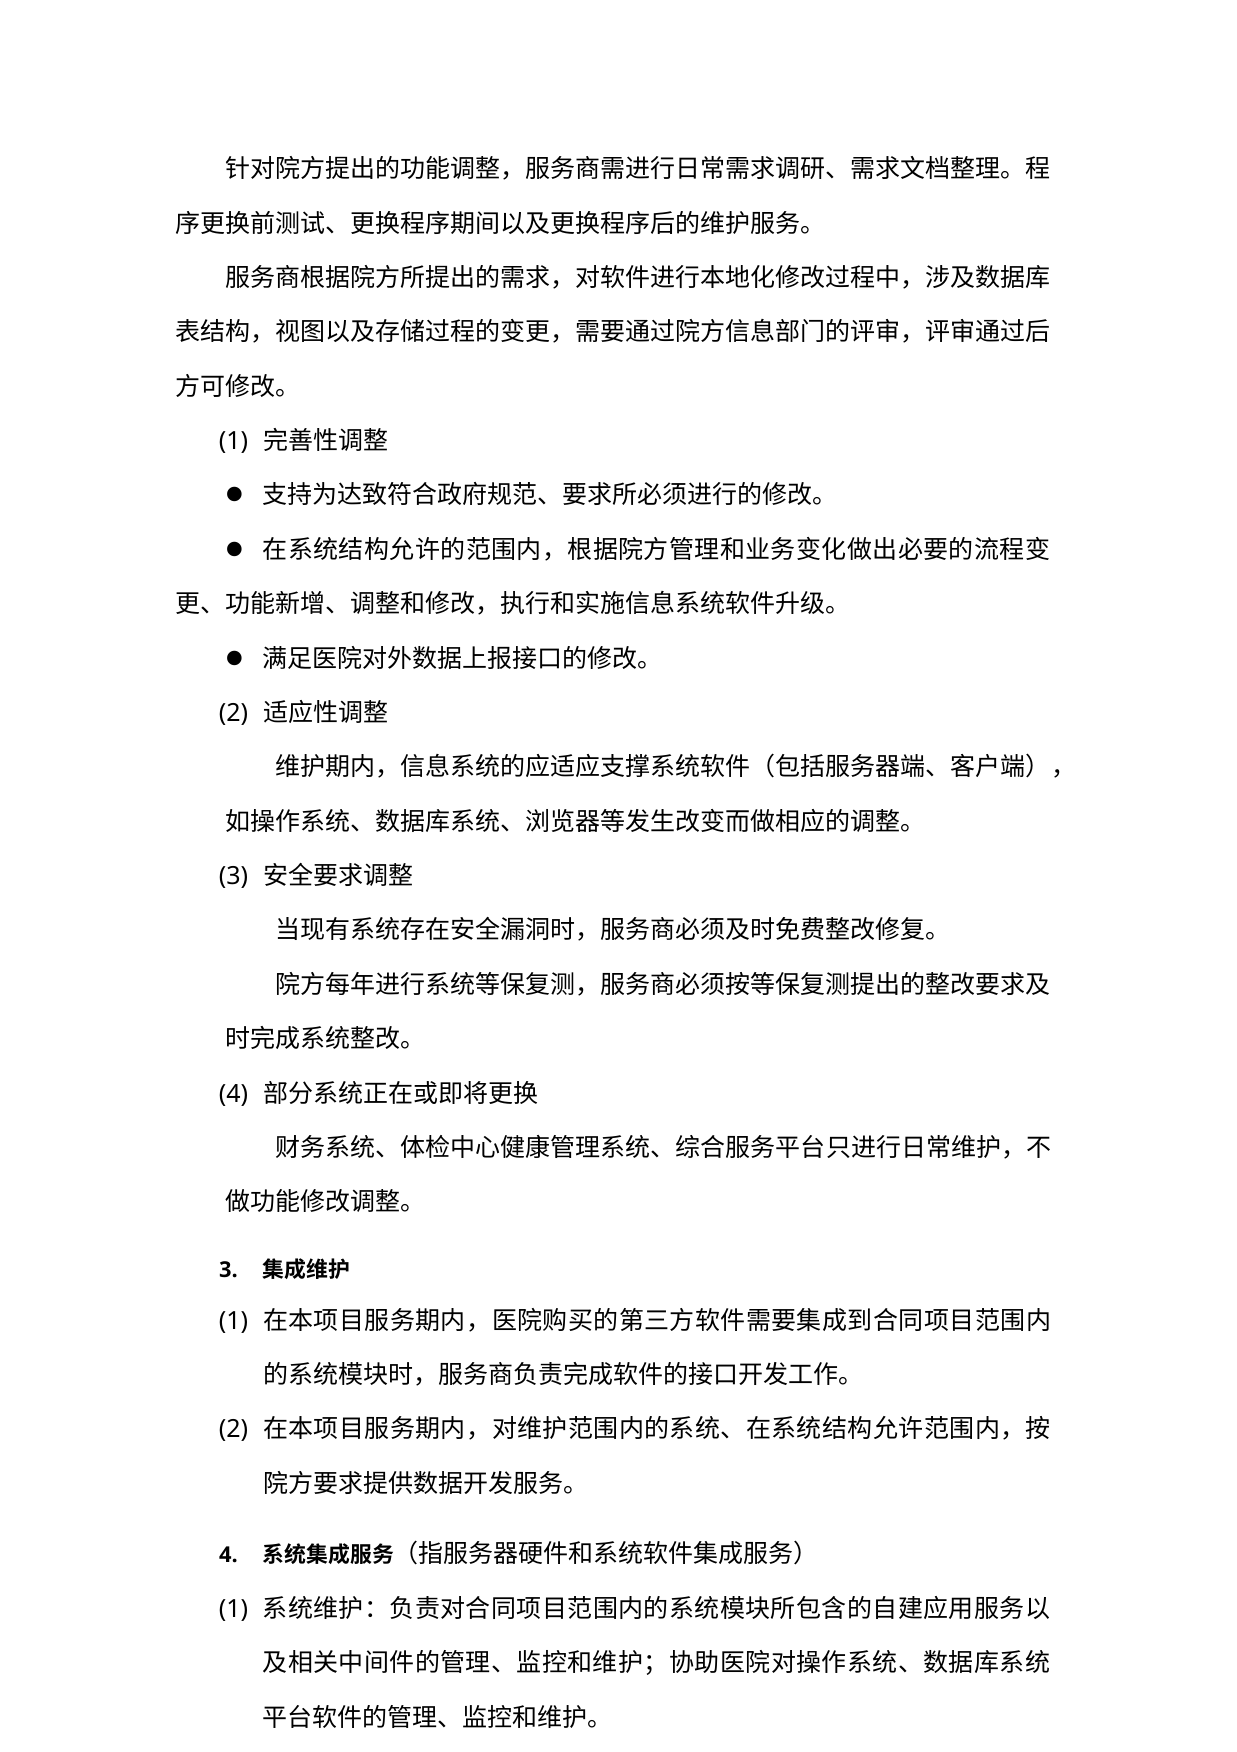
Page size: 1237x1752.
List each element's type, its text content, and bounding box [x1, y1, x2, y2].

text 针对院方提出的功能调整，服务商需进行日常需求调研、需求文档整理。程序更换前测试、更换程序期间以及更换程序后的维护服务。 [175, 149, 1051, 239]
text 财务系统、体检中心健康管理系统、综合服务平台只进行日常维护，不做功能修改调整。 [225, 1127, 1051, 1218]
list 在本项目服务期内，医院购买的第三方软件需要集成到合同项目范围内的系统模块时，服务商负责完成软件的接口开发工作。 [219, 1300, 1051, 1391]
list 系统维护：负责对合同项目范围内的系统模块所包含的自建应用服务以及相关中间件的管理、监控和维护；协助医院对操作系统、数据库系统平台软件的管理、监控和维护。 [219, 1588, 1051, 1733]
list 完善性调整 [219, 421, 1051, 457]
text 维护期内，信息系统的应适应支撑系统软件（包括服务器端、客户端），如操作系统、数据库系统、浏览器等发生改变而做相应的调整。 [225, 747, 1051, 837]
list 在系统结构允许的范围内，根据院方管理和业务变化做出必要的流程变更、功能新增、调整和修改，执行和实施信息系统软件升级。 [175, 529, 1051, 620]
list 在本项目服务期内，对维护范围内的系统、在系统结构允许范围内，按院方要求提供数据开发服务。 [219, 1409, 1051, 1499]
list 系统集成服务（指服务器硬件和系统软件集成服务） [175, 1534, 1051, 1570]
list 部分系统正在或即将更换 [219, 1073, 1051, 1109]
text 当现有系统存在安全漏洞时，服务商必须及时免费整改修复。 [225, 910, 1051, 946]
text 院方每年进行系统等保复测，服务商必须按等保复测提出的整改要求及时完成系统整改。 [225, 964, 1051, 1055]
list 满足医院对外数据上报接口的修改。 [175, 638, 1051, 674]
text 服务商根据院方所提出的需求，对软件进行本地化修改过程中，涉及数据库表结构，视图以及存储过程的变更，需要通过院方信息部门的评审，评审通过后方可修改。 [175, 257, 1051, 402]
list 支持为达致符合政府规范、要求所必须进行的修改。 [175, 475, 1051, 511]
list 集成维护 [175, 1252, 1051, 1284]
list 安全要求调整 [219, 856, 1051, 892]
list 适应性调整 [219, 692, 1051, 729]
